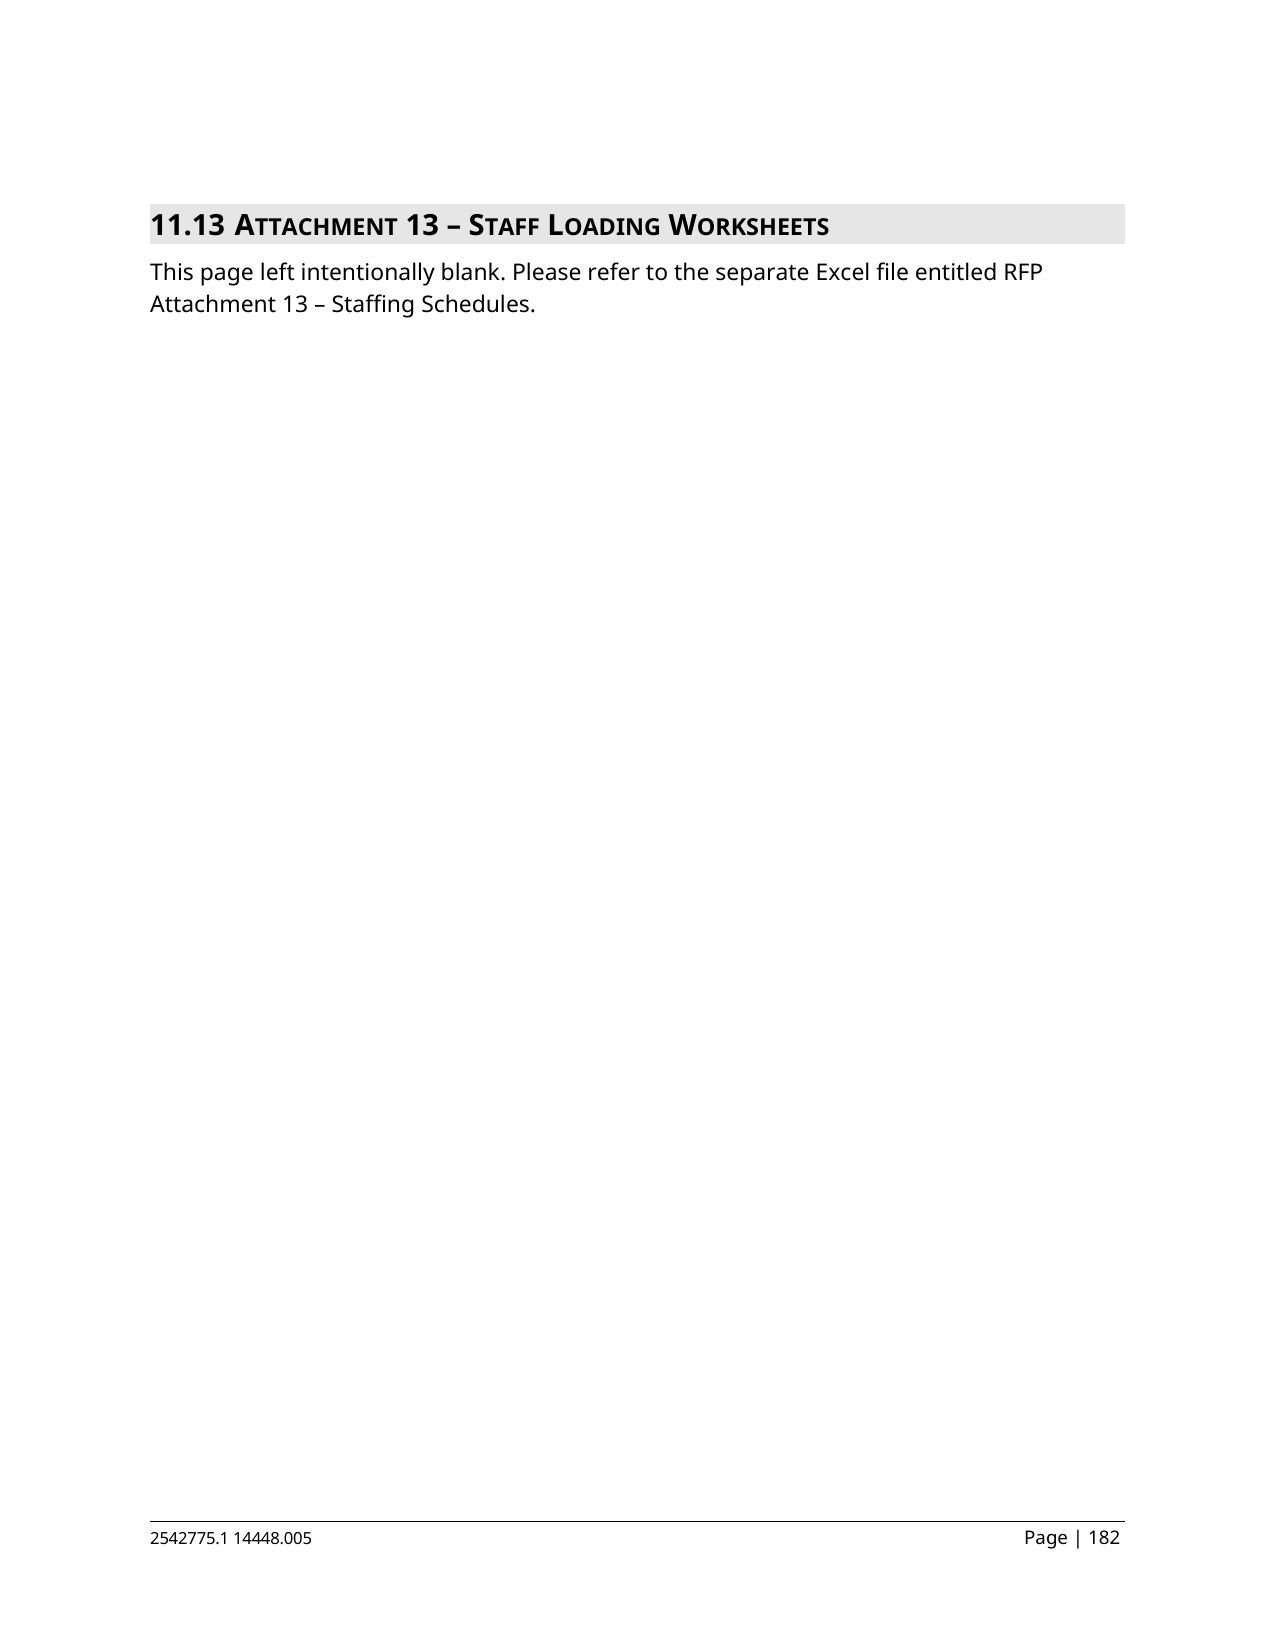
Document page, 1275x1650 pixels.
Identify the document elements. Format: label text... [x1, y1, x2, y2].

subtitle Attachment 13 – Staff Loading Worksheets [150, 204, 1125, 244]
text This page left intentionally blank. Please refer to the separate Excel file entitled RFP Attachment 13 – Staffing Schedules. [150, 256, 1125, 319]
